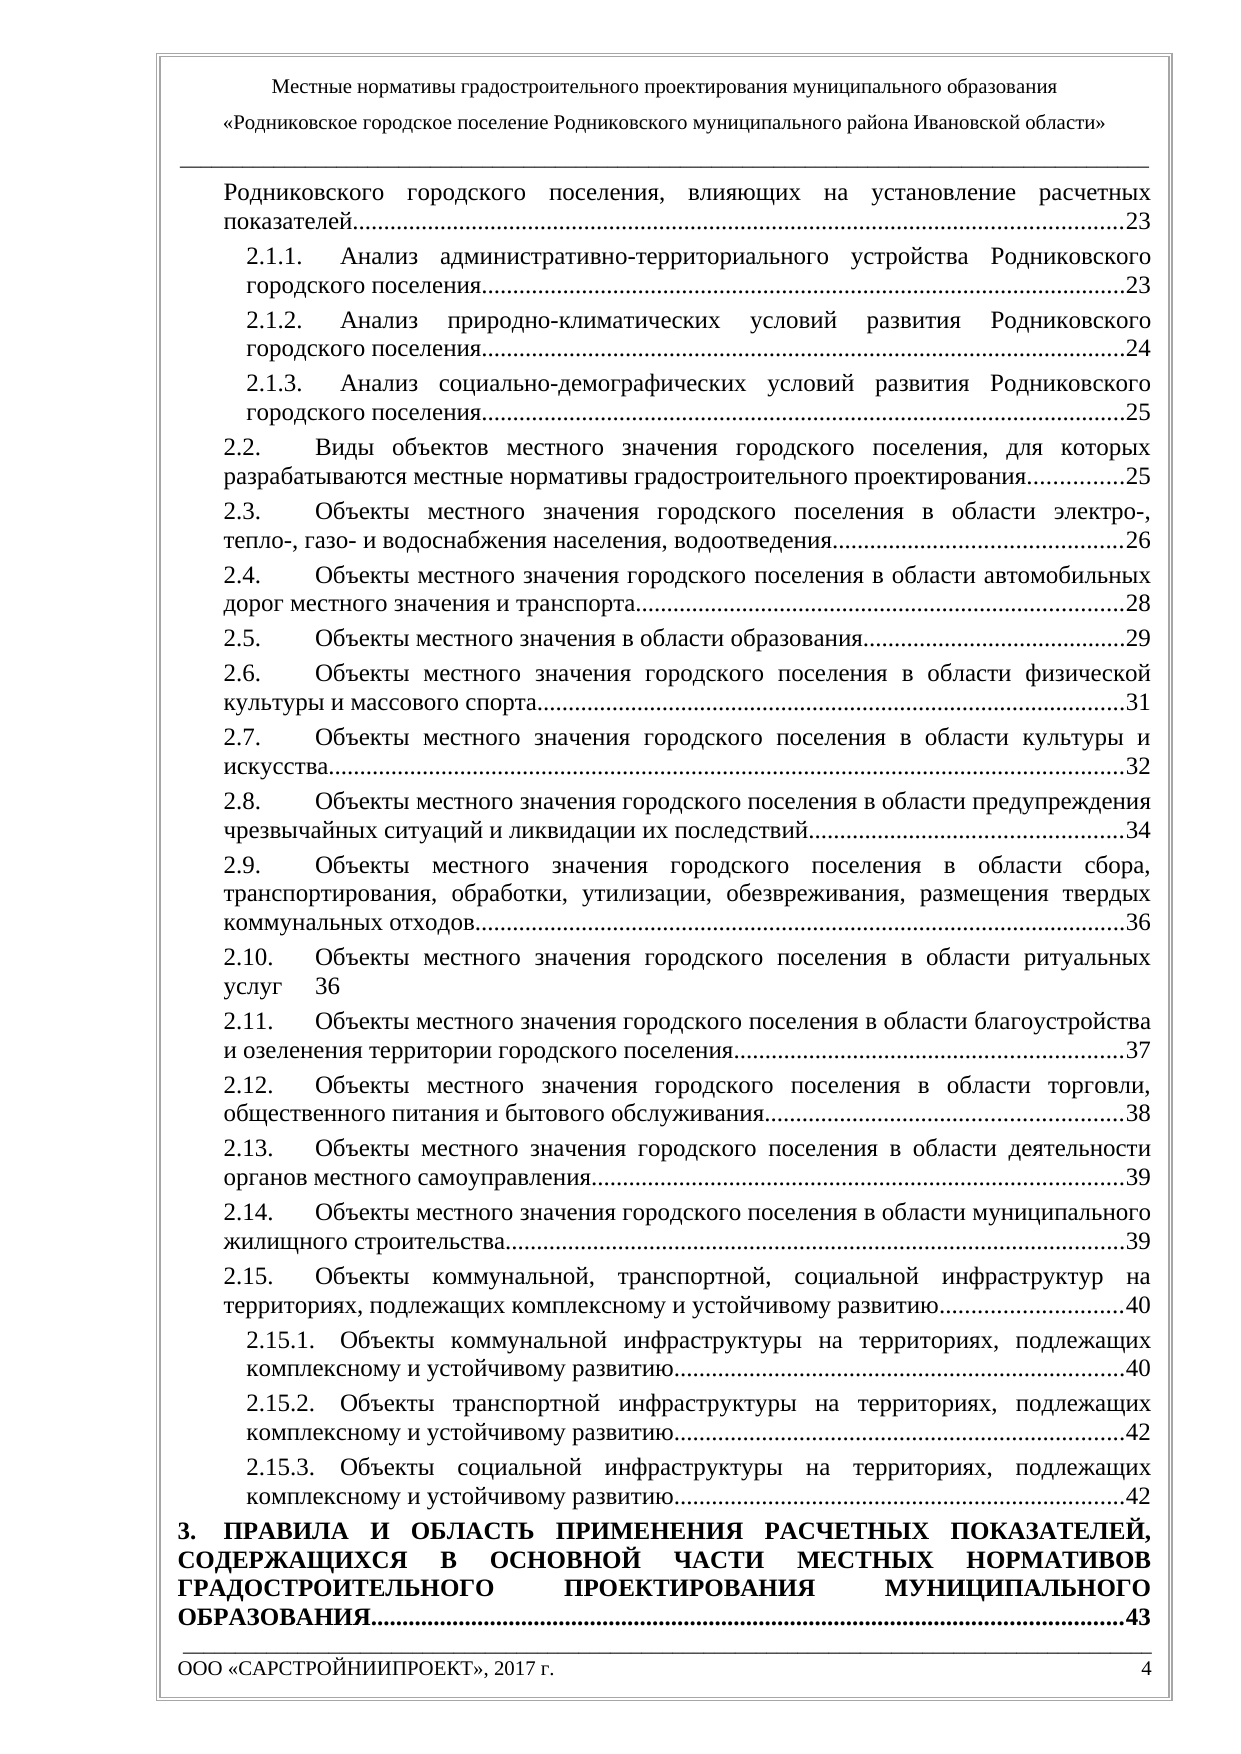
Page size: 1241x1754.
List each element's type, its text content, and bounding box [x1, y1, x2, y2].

text 2.9. Объекты местного значения городского поселения в области сбора, транспортирования, обработки, утилизации, обезвреживания, размещения твердых коммунальных отходов 36 [223, 850, 1152, 936]
text 2.7. Объекты местного значения городского поселения в области культуры и искусства 32 [223, 722, 1152, 780]
text 2.10. Объекты местного значения городского поселения в области ритуальных услуг 36 [223, 942, 1152, 1000]
text 2.1.3. Анализ социально-демографических условий развития Родниковского городского поселения 25 [246, 368, 1152, 426]
text 2.15. Объекты коммунальной, транспортной, социальной инфраструктур на территориях, подлежащих комплексному и устойчивому развитию 40 [223, 1261, 1152, 1318]
text 2.15.1. Объекты коммунальной инфраструктуры на территориях, подлежащих комплексному и устойчивому развитию 40 [246, 1325, 1152, 1382]
text 2.1.2. Анализ природно-климатических условий развития Родниковского городского поселения 24 [246, 305, 1152, 362]
text 2.3. Объекты местного значения городского поселения в области электро-, тепло-, газо- и водоснабжения населения, водоотведения 26 [223, 496, 1152, 553]
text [223, 177, 1152, 235]
text 2.15.3. Объекты социальной инфраструктуры на территориях, подлежащих комплексному и устойчивому развитию 42 [246, 1452, 1152, 1510]
text 2.8. Объекты местного значения городского поселения в области предупреждения чрезвычайных ситуаций и ликвидации их последствий 34 [223, 786, 1152, 843]
text 2.14. Объекты местного значения городского поселения в области муниципального жилищного строительства 39 [223, 1197, 1152, 1255]
text 2.1.1. Анализ административно-территориального устройства Родниковского городского поселения 23 [246, 241, 1152, 298]
text 2.12. Объекты местного значения городского поселения в области торговли, общественного питания и бытового обслуживания 38 [223, 1070, 1152, 1127]
text 2.13. Объекты местного значения городского поселения в области деятельности органов местного самоуправления 39 [223, 1133, 1152, 1191]
text 2.4. Объекты местного значения городского поселения в области автомобильных дорог местного значения и транспорта 28 [223, 560, 1152, 617]
text 2.5. Объекты местного значения в области образования 29 [223, 623, 1152, 652]
text 2.11. Объекты местного значения городского поселения в области благоустройства и озеленения территории городского поселения 37 [223, 1006, 1152, 1063]
text 2.15.2. Объекты транспортной инфраструктуры на территориях, подлежащих комплексному и устойчивому развитию 42 [246, 1388, 1152, 1446]
text 3. Правила и область применения расчетных показателей, содержащихся в основной части местных нормативов градостроительного проектирования муниципального образования 43 [177, 1516, 1152, 1631]
text 2.2. Виды объектов местного значения городского поселения, для которых разрабатываются местные нормативы градостроительного проектирования 25 [223, 432, 1152, 490]
text 2.6. Объекты местного значения городского поселения в области физической культуры и массового спорта 31 [223, 658, 1152, 716]
